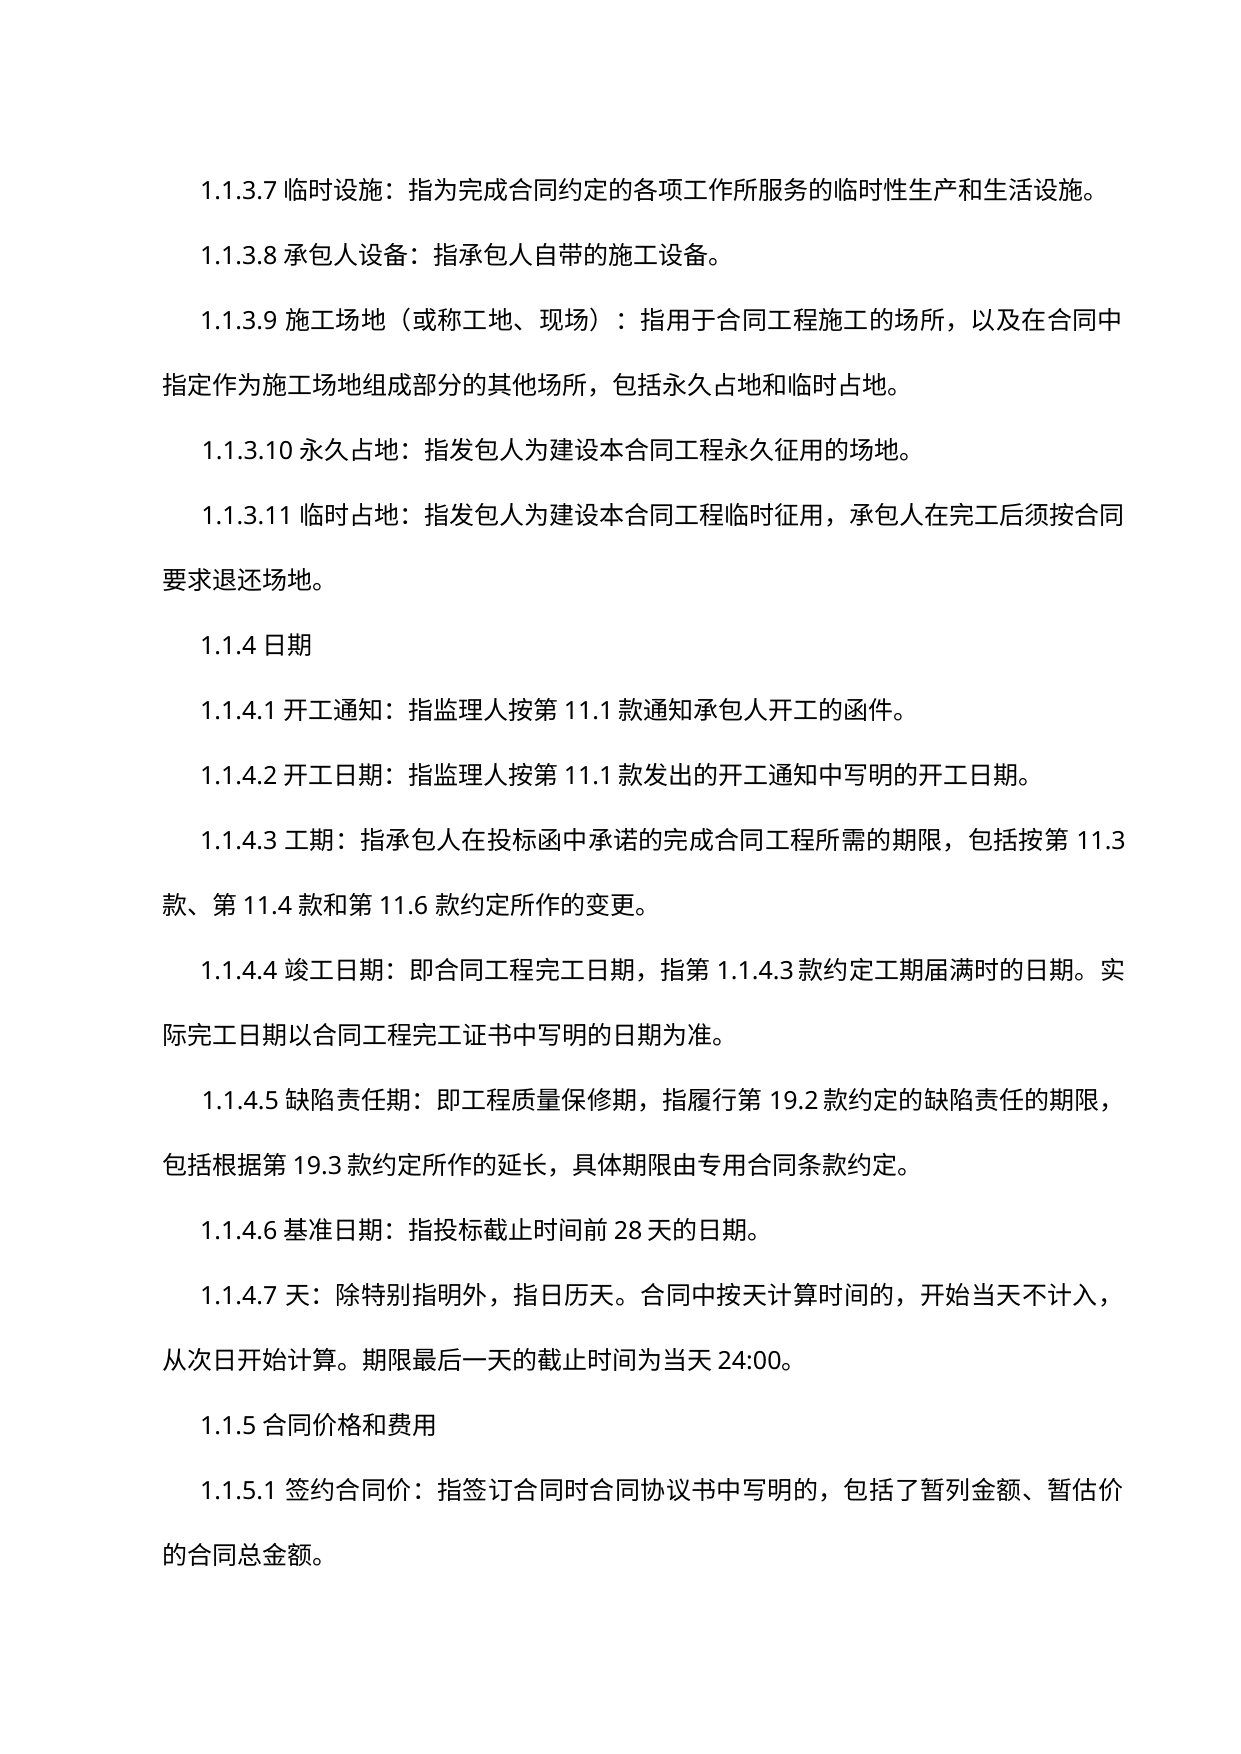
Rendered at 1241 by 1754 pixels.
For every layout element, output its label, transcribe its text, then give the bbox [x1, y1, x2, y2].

text 1.1.3.10 永久占地：指发包人为建设本合同工程永久征用的场地。 [201, 416, 1126, 481]
text 1.1.3.9 施工场地（或称工地、现场）：指用于合同工程施工的场所，以及在合同中指定作为施工场地组成部分的其他场所，包括永久占地和临时占地。 [162, 286, 1126, 416]
text 1.1.4.4 竣工日期：即合同工程完工日期，指第1.1.4.3款约定工期届满时的日期。实际完工日期以合同工程完工证书中写明的日期为准。 [162, 936, 1126, 1066]
text 1.1.4.5 缺陷责任期：即工程质量保修期，指履行第19.2款约定的缺陷责任的期限，包括根据第19.3款约定所作的延长，具体期限由专用合同条款约定。 [162, 1066, 1126, 1196]
text 1.1.5 合同价格和费用 [162, 1391, 1126, 1456]
text 1.1.4.3 工期：指承包人在投标函中承诺的完成合同工程所需的期限，包括按第11.3款、第11.4 款和第11.6 款约定所作的变更。 [162, 806, 1126, 936]
text 1.1.3.8 承包人设备：指承包人自带的施工设备。 [162, 221, 1126, 286]
text 1.1.3.11 临时占地：指发包人为建设本合同工程临时征用，承包人在完工后须按合同要求退还场地。 [162, 481, 1126, 611]
text 1.1.4.7 天：除特别指明外，指日历天。合同中按天计算时间的，开始当天不计入，从次日开始计算。期限最后一天的截止时间为当天24:00。 [162, 1261, 1126, 1391]
text 1.1.5.1 签约合同价：指签订合同时合同协议书中写明的，包括了暂列金额、暂估价的合同总金额。 [162, 1456, 1126, 1586]
text 1.1.4.1 开工通知：指监理人按第11.1款通知承包人开工的函件。 [162, 676, 1126, 741]
text 1.1.4.6 基准日期：指投标截止时间前28天的日期。 [162, 1196, 1126, 1261]
text 1.1.4.2 开工日期：指监理人按第11.1款发出的开工通知中写明的开工日期。 [162, 741, 1126, 806]
text 1.1.4 日期 [162, 611, 1126, 676]
text 1.1.3.7 临时设施：指为完成合同约定的各项工作所服务的临时性生产和生活设施。 [162, 156, 1126, 221]
